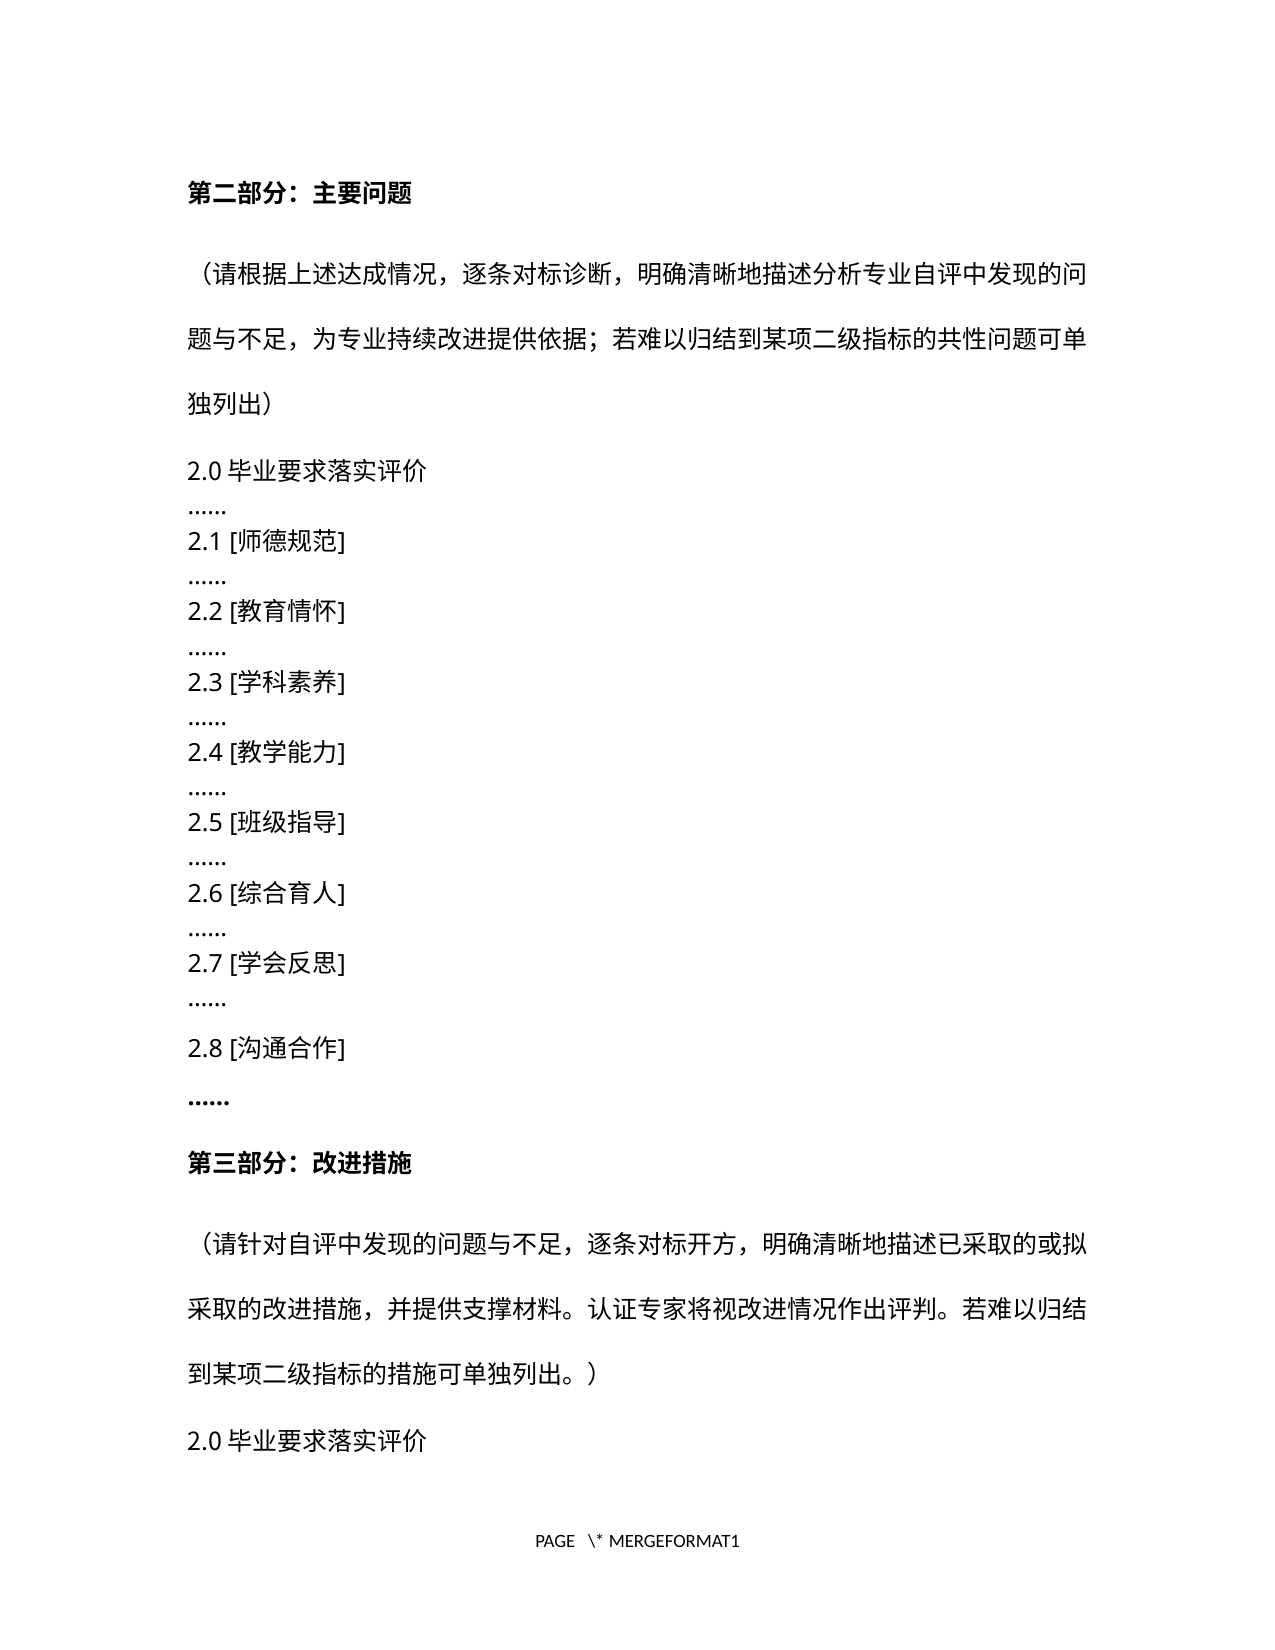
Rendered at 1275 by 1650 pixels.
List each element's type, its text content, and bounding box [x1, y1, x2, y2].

list 2.6 [综合育人] [187, 873, 1087, 909]
list 2.4 [教学能力] [187, 732, 1087, 769]
text 2.0毕业要求落实评价 [187, 1422, 1087, 1458]
text 2.1 [师德规范] [187, 522, 1087, 558]
list 2.2 [教育情怀] [187, 592, 1087, 628]
list …… [187, 839, 1087, 873]
list …… [187, 980, 1087, 1014]
list …… [187, 1079, 1087, 1113]
text …… [187, 698, 1087, 732]
text （请针对自评中发现的问题与不足，逐条对标开方，明确清晰地描述已采取的或拟采取的改进措施，并提供支撑材料。认证专家将视改进情况作出评判。若难以归结到某项二级指标的措施可单独列出。） [187, 1210, 1087, 1405]
text 2.3 [学科素养] [187, 662, 1087, 698]
subtitle 第二部分：主要问题 [187, 159, 1087, 224]
text 2.8 [沟通合作] [187, 1014, 1087, 1079]
list …… [187, 628, 1087, 662]
text …… [187, 487, 1087, 522]
text 2.0毕业要求落实评价 [187, 451, 1087, 487]
list …… [187, 769, 1087, 803]
text …… [187, 558, 1087, 592]
subtitle 第三部分：改进措施 [187, 1129, 1087, 1194]
list 2.7 [学会反思] [187, 943, 1087, 980]
list …… [187, 909, 1087, 943]
text 2.5 [班级指导] [187, 803, 1087, 839]
text （请根据上述达成情况，逐条对标诊断，明确清晰地描述分析专业自评中发现的问题与不足，为专业持续改进提供依据；若难以归结到某项二级指标的共性问题可单独列出） [187, 240, 1087, 435]
